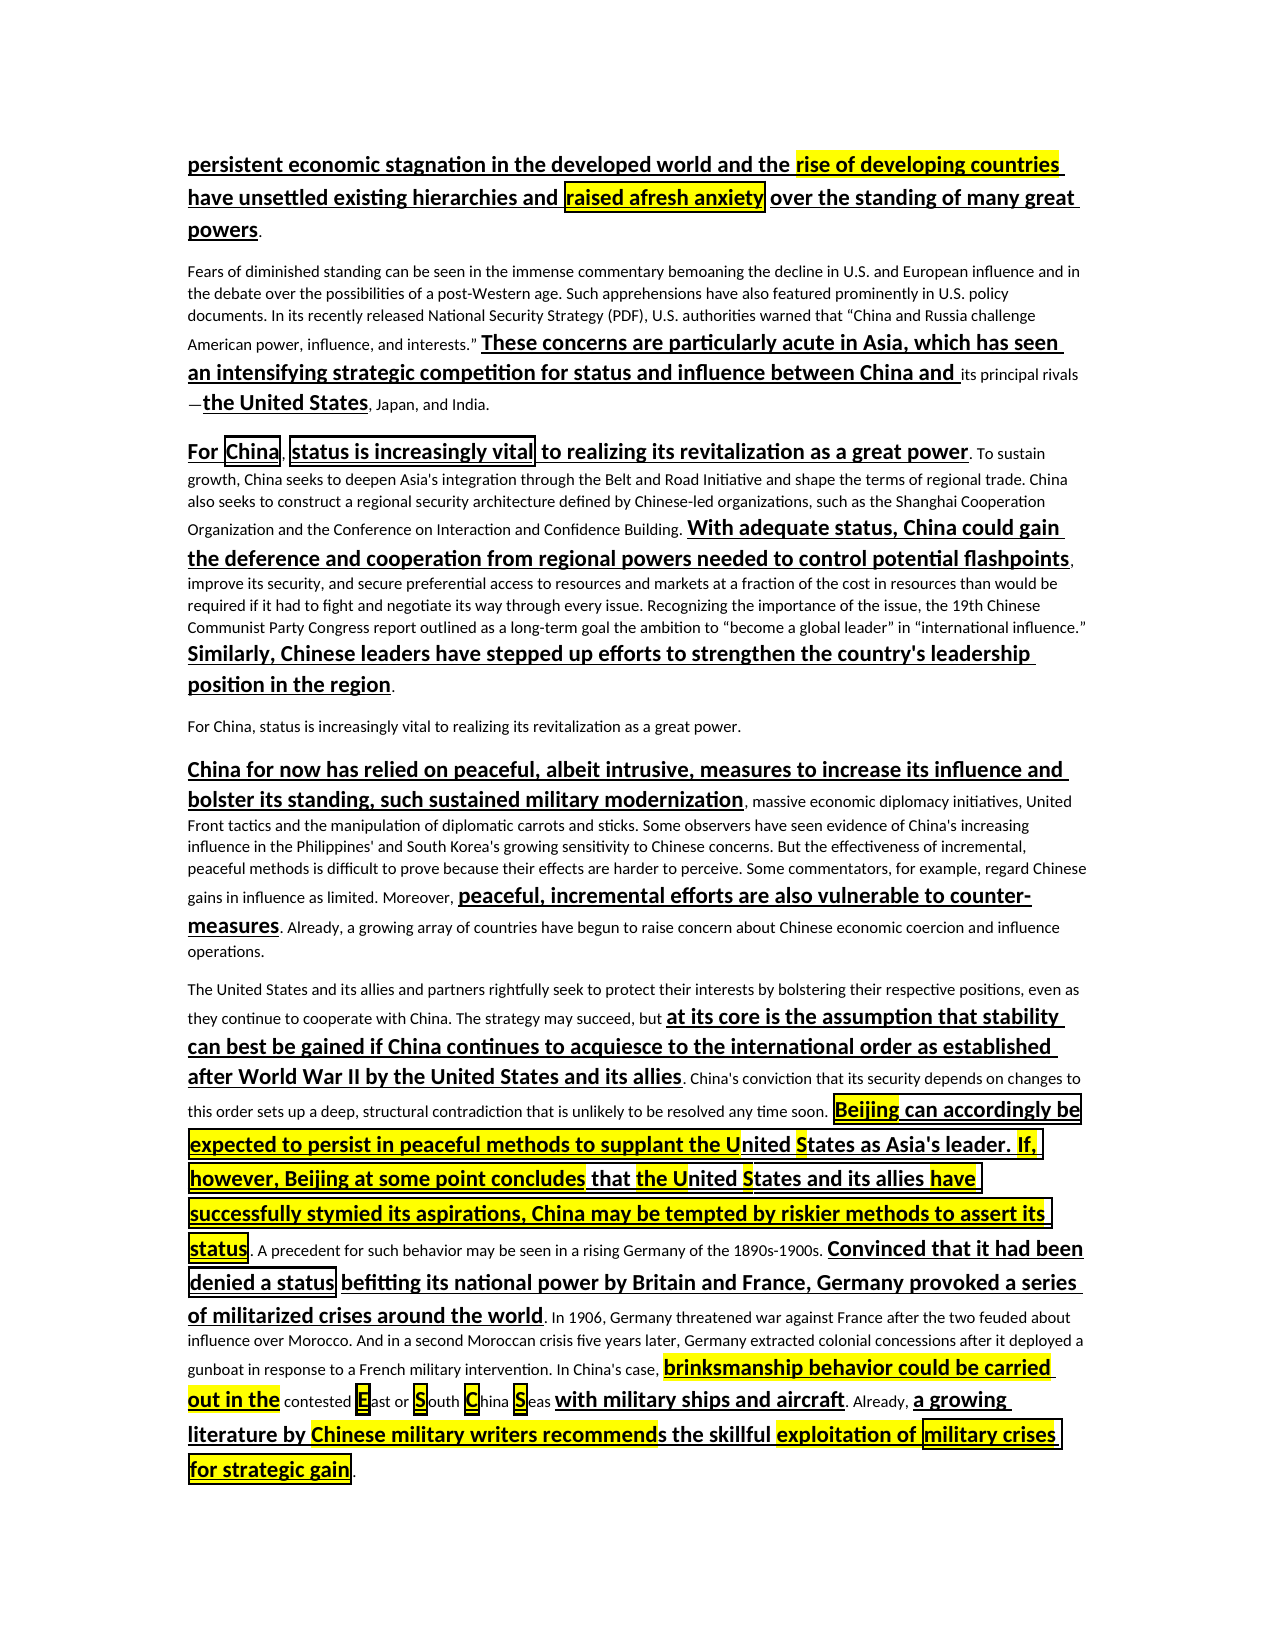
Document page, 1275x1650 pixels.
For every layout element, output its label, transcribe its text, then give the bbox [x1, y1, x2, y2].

text For China, status is increasingly vital to realizing its revitalization as a great power. To sustain growth, China seeks to deepen Asia's integration through the Belt and Road Initiative and shape the terms of regional trade. China also seeks to construct a regional security architecture defined by Chinese-led organizations, such as the Shanghai Cooperation Organization and the Conference on Interaction and Confidence Building. With adequate status, China could gain the deference and cooperation from regional powers needed to control potential flashpoints, improve its security, and secure preferential access to resources and markets at a fraction of the cost in resources than would be required if it had to fight and negotiate its way through every issue. Recognizing the importance of the issue, the 19th Chinese Communist Party Congress report outlined as a long-term goal the ambition to “become a global leader” in “international influence.” Similarly, Chinese leaders have stepped up efforts to strengthen the country's leadership position in the region. [187, 435, 1087, 698]
text China for now has relied on peaceful, albeit intrusive, measures to increase its influence and bolster its standing, such sustained military modernization, massive economic diplomacy initiatives, United Front tactics and the manipulation of diplomatic carrots and sticks. Some observers have seen evidence of China's increasing influence in the Philippines' and South Korea's growing sensitivity to Chinese concerns. But the effectiveness of incremental, peaceful methods is difficult to prove because their effects are harder to perceive. Some commentators, for example, regard Chinese gains in influence as limited. Moreover, peaceful, incremental efforts are also vulnerable to counter-measures. Already, a growing array of countries have begun to raise concern about Chinese economic coercion and influence operations. [187, 755, 1087, 961]
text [187, 150, 1087, 243]
text Fears of diminished standing can be seen in the immense commentary bemoaning the decline in U.S. and European influence and in the debate over the possibilities of a post-Western age. Such apprehensions have also featured prominently in U.S. policy documents. In its recently released National Security Strategy (PDF), U.S. authorities warned that “China and Russia challenge American power, influence, and interests.” These concerns are particularly acute in Asia, which has seen an intensifying strategic competition for status and influence between China and its principal rivals—the United States, Japan, and India. [187, 262, 1087, 416]
text The United States and its allies and partners rightfully seek to protect their interests by bolstering their respective positions, even as they continue to cooperate with China. The strategy may succeed, but at its core is the assumption that stability can best be gained if China continues to acquiesce to the international order as established after World War II by the United States and its allies. China's conviction that its security depends on changes to this order sets up a deep, structural contradiction that is unlikely to be resolved any time soon. Beijing can accordingly be expected to persist in peaceful methods to supplant the United States as Asia's leader. If, however, Beijing at some point concludes that the United States and its allies have successfully stymied its aspirations, China may be tempted by riskier methods to assert its status. A precedent for such behavior may be seen in a rising Germany of the 1890s-1900s. Convinced that it had been denied a status befitting its national power by Britain and France, Germany provoked a series of militarized crises around the world. In 1906, Germany threatened war against France after the two feuded about influence over Morocco. And in a second Moroccan crisis five years later, Germany extracted colonial concessions after it deployed a gunboat in response to a French military intervention. In China's case, brinksmanship behavior could be carried out in the contested East or South China Seas with military ships and aircraft. Already, a growing literature by Chinese military writers recommends the skillful exploitation of military crises for strategic gain. [187, 979, 1087, 1485]
text For China, status is increasingly vital to realizing its revitalization as a great power. [187, 717, 1087, 737]
